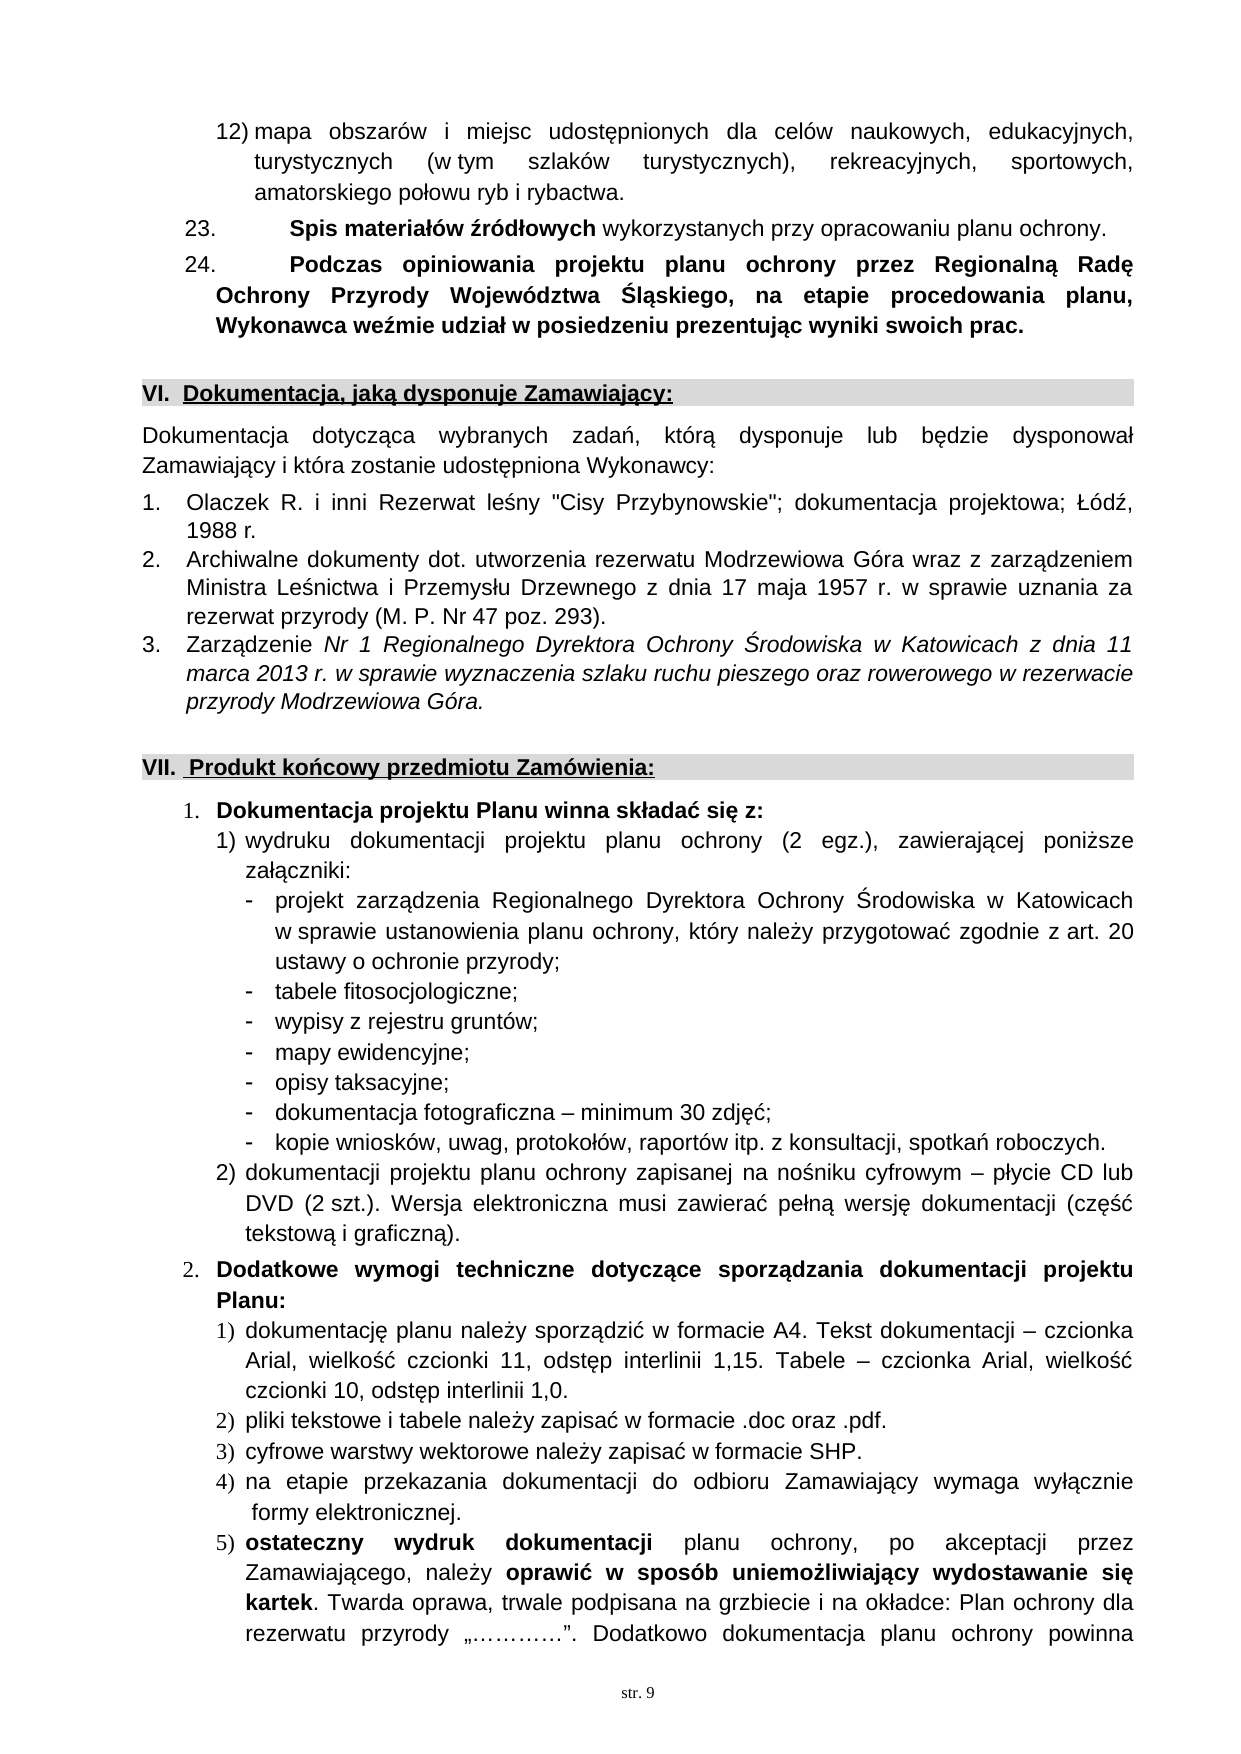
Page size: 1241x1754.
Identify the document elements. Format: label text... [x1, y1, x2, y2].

list Podczas opiniowania projektu planu ochrony przez Regionalną Radę Ochrony Przyrody Województwa Śląskiego, na etapie procedowania planu, Wykonawca weźmie udział w posiedzeniu prezentując wyniki swoich prac. [184, 251, 1134, 338]
list Dokumentacja projektu Planu winna składać się z: [183, 797, 1134, 823]
list kopie wniosków, uwag, protokołów, raportów itp. z konsultacji, spotkań roboczych. [245, 1129, 1134, 1156]
list Olaczek R. i inni Rezerwat leśny "Cisy Przybynowskie"; dokumentacja projektowa; Łódź, 1988 r. [142, 489, 1134, 544]
list pliki tekstowe i tabele należy zapisać w formacie .doc oraz .pdf. [216, 1407, 1134, 1434]
list dokumentację planu należy sporządzić w formacie A4. Tekst dokumentacji – czcionka Arial, wielkość czcionki 11, odstęp interlinii 1,15. Tabele – czcionka Arial, wielkość czcionki 10, odstęp interlinii 1,0. [216, 1317, 1134, 1404]
list mapy ewidencyjne; [245, 1038, 1134, 1065]
list Zarządzenie Nr 1 Regionalnego Dyrektora Ochrony Środowiska w Katowicach z dnia 11 marca 2013 r. w sprawie wyznaczenia szlaku ruchu pieszego oraz rowerowego w rezerwacie przyrody Modrzewiowa Góra. [142, 631, 1134, 714]
list projekt zarządzenia Regionalnego Dyrektora Ochrony Środowiska w Katowicach w sprawie ustanowienia planu ochrony, który należy przygotować zgodnie z art. 20 ustawy o ochronie przyrody; [245, 887, 1134, 974]
list Dokumentacja, jaką dysponuje Zamawiający: [142, 379, 1134, 406]
list dokumentacja fotograficzna – minimum 30 zdjęć; [245, 1099, 1134, 1125]
list wypisy z rejestru gruntów; [245, 1008, 1134, 1035]
list cyfrowe warstwy wektorowe należy zapisać w formacie SHP. [216, 1438, 1134, 1464]
list opisy taksacyjne; [245, 1069, 1134, 1095]
list Produkt końcowy przedmiotu Zamówienia: [142, 754, 1134, 780]
list dokumentacji projektu planu ochrony zapisanej na nośniku cyfrowym – płycie CD lub DVD (2 szt.). Wersja elektroniczna musi zawierać pełną wersję dokumentacji (część tekstową i graficzną). [216, 1159, 1134, 1246]
list Spis materiałów źródłowych wykorzystanych przy opracowaniu planu ochrony. [184, 215, 1134, 241]
list wydruku dokumentacji projektu planu ochrony (2 egz.), zawierającej poniższe załączniki: [216, 827, 1134, 884]
list na etapie przekazania dokumentacji do odbioru Zamawiający wymaga wyłącznie formy elektronicznej. [216, 1468, 1134, 1525]
text Dokumentacja dotycząca wybranych zadań, którą dysponuje lub będzie dysponował Zamawiający i która zostanie udostępniona Wykonawcy: [142, 422, 1134, 479]
list mapa obszarów i miejsc udostępnionych dla celów naukowych, edukacyjnych, turystycznych (w tym szlaków turystycznych), rekreacyjnych, sportowych, amatorskiego połowu ryb i rybactwa. [216, 118, 1134, 205]
list tabele fitosocjologiczne; [245, 978, 1134, 1004]
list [216, 1529, 1134, 1646]
list Archiwalne dokumenty dot. utworzenia rezerwatu Modrzewiowa Góra wraz z zarządzeniem Ministra Leśnictwa i Przemysłu Drzewnego z dnia 17 maja 1957 r. w sprawie uznania za rezerwat przyrody (M. P. Nr 47 poz. 293). [142, 546, 1134, 629]
list Dodatkowe wymogi techniczne dotyczące sporządzania dokumentacji projektu Planu: [182, 1256, 1134, 1313]
